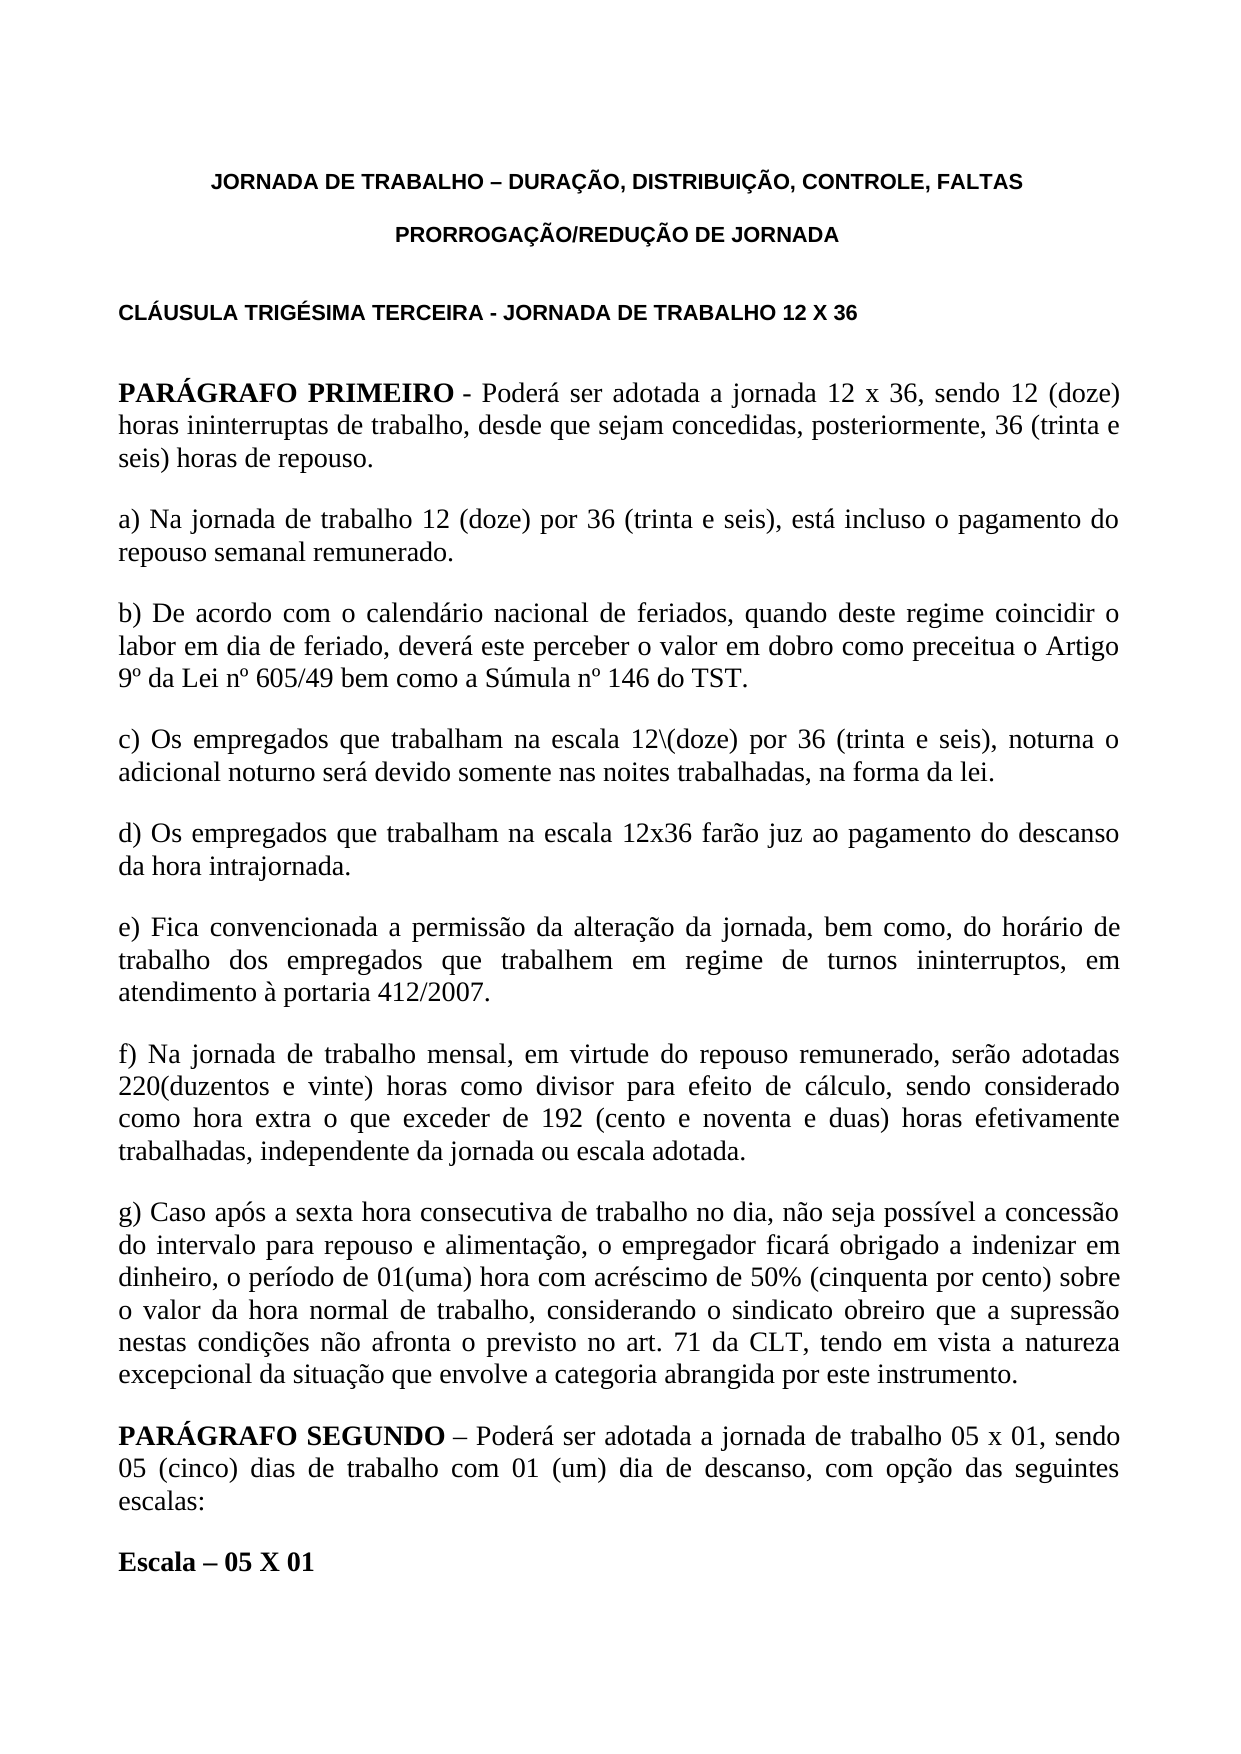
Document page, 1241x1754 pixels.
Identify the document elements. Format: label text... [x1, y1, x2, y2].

text g) Caso após a sexta hora consecutiva de trabalho no dia, não seja possível a concessão do intervalo para repouso e alimentação, o empregador ficará obrigado a indenizar em dinheiro, o período de 01(uma) hora com acréscimo de 50% (cinquenta por cento) sobre o valor da hora normal de trabalho, considerando o sindicato obreiro que a supressão nestas condições não afronta o previsto no art. 71 da CLT, tendo em vista a natureza excepcional da situação que envolve a categoria abrangida por este instrumento. [118, 1196, 1122, 1390]
text JORNADA DE TRABALHO – DURAÇÃO, DISTRIBUIÇÃO, CONTROLE, FALTAS [118, 143, 1122, 222]
text PRORROGAÇÃO/REDUÇÃO DE JORNADA [118, 222, 1122, 275]
text c) Os empregados que trabalham na escala 12\(doze) por 36 (trinta e seis), noturna o adicional noturno será devido somente nas noites trabalhadas, na forma da lei. [118, 722, 1122, 787]
text CLÁUSULA TRIGÉSIMA TERCEIRA - JORNADA DE TRABALHO 12 X 36 [118, 275, 1122, 325]
text b) De acordo com o calendário nacional de feriados, quando deste regime coincidir o labor em dia de feriado, deverá este perceber o valor em dobro como preceitua o Artigo 9º da Lei nº 605/49 bem como a Súmula nº 146 do TST. [118, 596, 1122, 693]
text d) Os empregados que trabalham na escala 12x36 farão juz ao pagamento do descanso da hora intrajornada. [118, 816, 1122, 881]
text PARÁGRAFO PRIMEIRO - Poderá ser adotada a jornada 12 x 36, sendo 12 (doze) horas ininterruptas de trabalho, desde que sejam concedidas, posteriormente, 36 (trinta e seis) horas de repouso. [118, 325, 1122, 473]
text a) Na jornada de trabalho 12 (doze) por 36 (trinta e seis), está incluso o pagamento do repouso semanal remunerado. [118, 502, 1122, 567]
text Escala – 05 X 01 [118, 1545, 1122, 1578]
text e) Fica convencionada a permissão da alteração da jornada, bem como, do horário de trabalho dos empregados que trabalhem em regime de turnos ininterruptos, em atendimento à portaria 412/2007. [118, 910, 1122, 1008]
text PARÁGRAFO SEGUNDO – Poderá ser adotada a jornada de trabalho 05 x 01, sendo 05 (cinco) dias de trabalho com 01 (um) dia de descanso, com opção das seguintes escalas: [118, 1419, 1122, 1516]
text f) Na jornada de trabalho mensal, em virtude do repouso remunerado, serão adotadas 220(duzentos e vinte) horas como divisor para efeito de cálculo, sendo considerado como hora extra o que exceder de 192 (cento e noventa e duas) horas efetivamente trabalhadas, independente da jornada ou escala adotada. [118, 1037, 1122, 1166]
